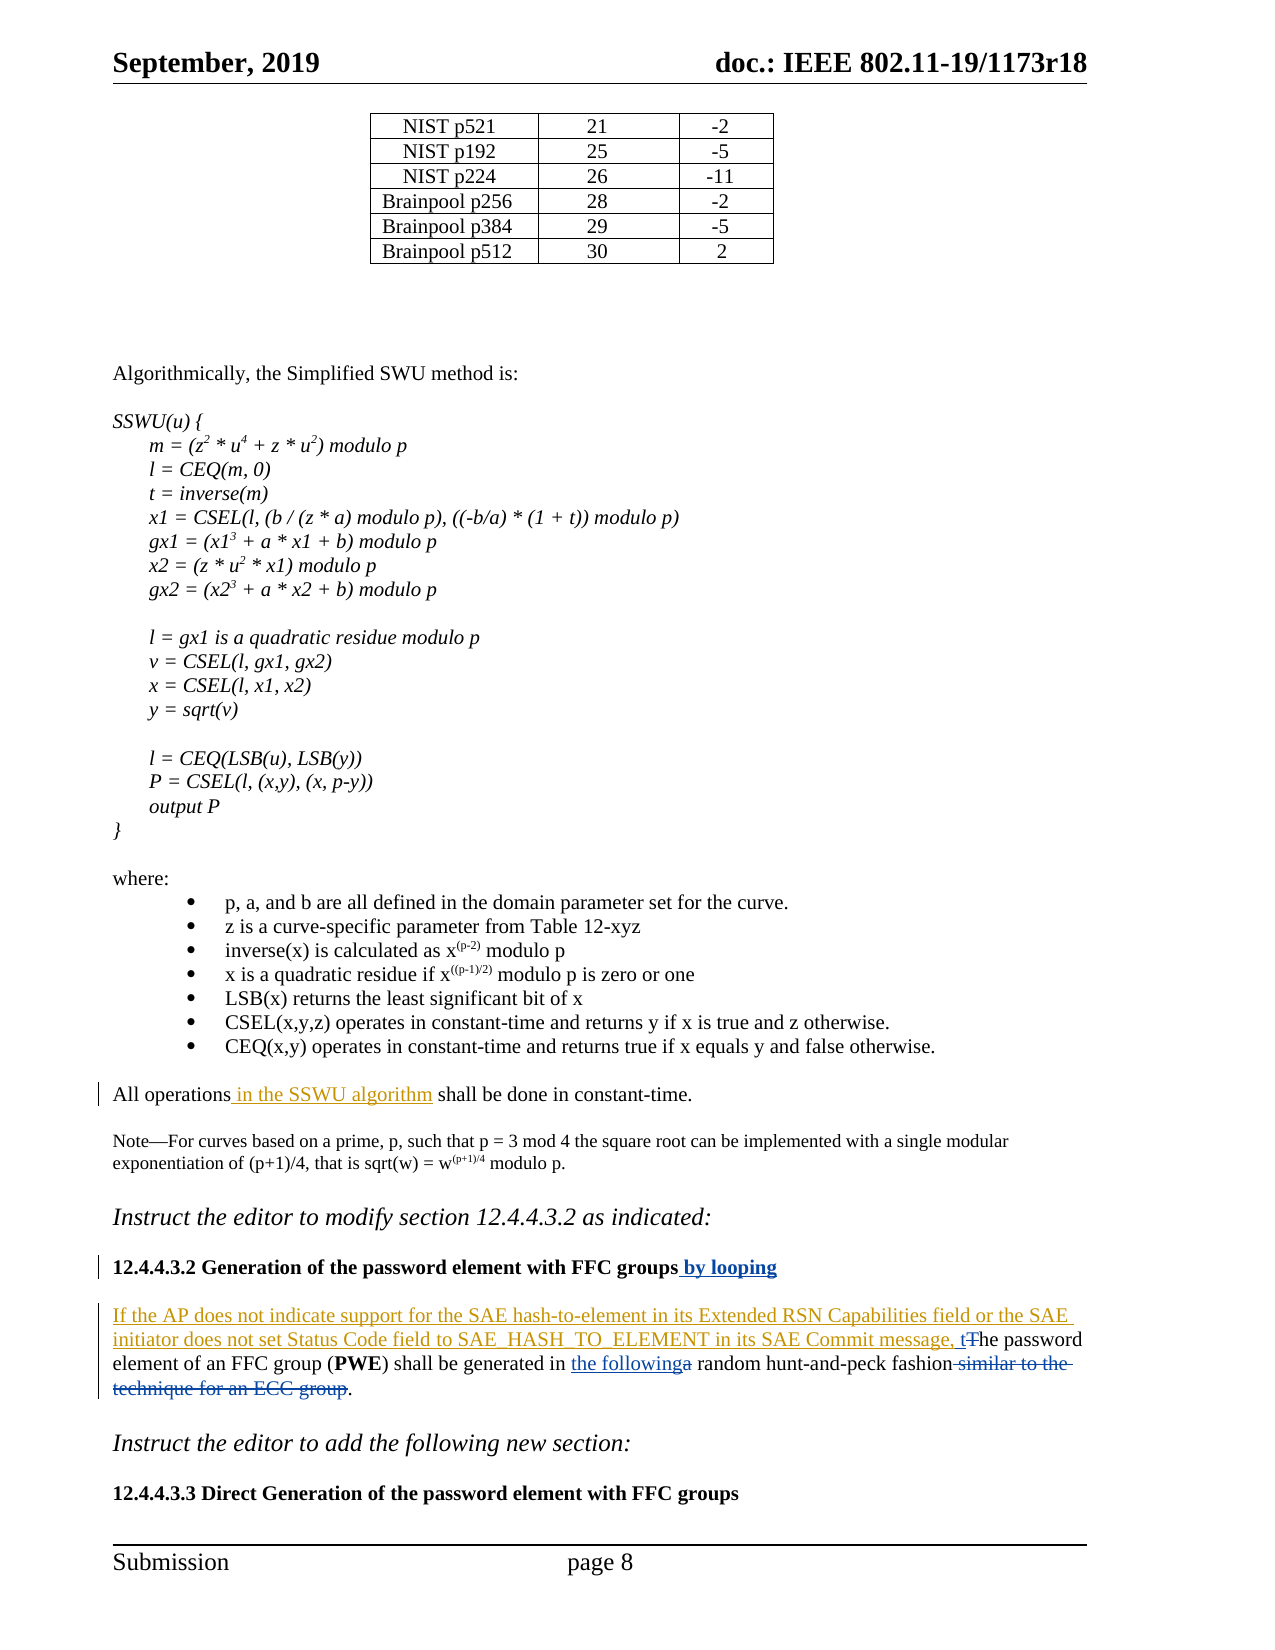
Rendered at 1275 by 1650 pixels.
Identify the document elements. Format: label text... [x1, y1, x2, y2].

list z is a curve-specific parameter from Table 12-xyz [187, 914, 1087, 938]
text 12.4.4.3.2 Generation of the password element with FFC groups [112, 1255, 1087, 1279]
text l = gx1 is a quadratic residue modulo p [112, 625, 1087, 649]
table_cell -5 [680, 214, 773, 238]
text output P [112, 793, 1087, 818]
text Instruct the editor to add the following new section: [112, 1428, 1087, 1457]
list CSEL(x,y,z) operates in constant-time and returns y if x is true and z otherwise. [187, 1010, 1087, 1034]
list CEQ(x,y) operates in constant-time and returns true if x equals y and false otherwise. [187, 1034, 1087, 1058]
table_cell Brainpool p384 [371, 214, 538, 238]
text 12.4.4.3.3 Direct Generation of the password element with FFC groups [112, 1481, 1087, 1505]
list x is a quadratic residue if x((p-1)/2) modulo p is zero or one [187, 962, 1087, 986]
table_cell 21 [539, 114, 679, 138]
text l = CEQ(LSB(u), LSB(y)) [112, 745, 1087, 769]
table_cell 25 [539, 139, 679, 163]
table_cell 30 [539, 239, 679, 263]
text Note—For curves based on a prime, p, such that p = 3 mod 4 the square root can be implemented with a single modular exponentiation of (p+1)/4, that is sqrt(w) = w(p+1)/4 modulo p. [112, 1130, 1087, 1173]
table_cell 26 [539, 164, 679, 188]
list inverse(x) is calculated as x(p-2) modulo p [187, 938, 1087, 962]
text t = inverse(m) [112, 481, 1087, 505]
list LSB(x) returns the least significant bit of x [187, 986, 1087, 1010]
table_cell NIST p224 [371, 164, 538, 188]
table_cell 29 [539, 214, 679, 238]
text x1 = CSEL(l, (b / (z * a) modulo p), ((-b/a) * (1 + t)) modulo p) [112, 505, 1087, 529]
text SSWU(u) { [112, 408, 1087, 433]
text } [112, 818, 1087, 842]
table_cell NIST p192 [371, 139, 538, 163]
table_cell 28 [539, 189, 679, 213]
text Instruct the editor to modify section 12.4.4.3.2 as indicated: [112, 1202, 1087, 1231]
text m = (z2 * u4 + z * u2) modulo p [112, 433, 1087, 457]
table_cell Brainpool p256 [371, 189, 538, 213]
text x = CSEL(l, x1, x2) [112, 673, 1087, 697]
text where: [112, 866, 1087, 890]
table_cell NIST p521 [371, 114, 538, 138]
text x2 = (z * u2 * x1) modulo p [112, 553, 1087, 577]
text l = CEQ(m, 0) [112, 457, 1087, 481]
table_cell -11 [680, 164, 773, 188]
text he password element of an FFC group (PWE) shall be generated in random hunt-and-peck fashion. [112, 1303, 1087, 1399]
table_cell -5 [680, 139, 773, 163]
text gx1 = (x13 + a * x1 + b) modulo p [112, 529, 1087, 553]
table_cell Brainpool p512 [371, 239, 538, 263]
table_cell -2 [680, 114, 773, 138]
text Algorithmically, the Simplified SWU method is: [112, 360, 1087, 384]
text y = sqrt(v) [112, 697, 1087, 721]
text gx2 = (x23 + a * x2 + b) modulo p [112, 577, 1087, 601]
list p, a, and b are all defined in the domain parameter set for the curve. [187, 890, 1087, 914]
text v = CSEL(l, gx1, gx2) [112, 649, 1087, 673]
text P = CSEL(l, (x,y), (x, p-y)) [112, 769, 1087, 793]
table_cell 2 [680, 239, 773, 263]
table_cell -2 [680, 189, 773, 213]
text All operations shall be done in constant-time. [112, 1082, 1087, 1106]
